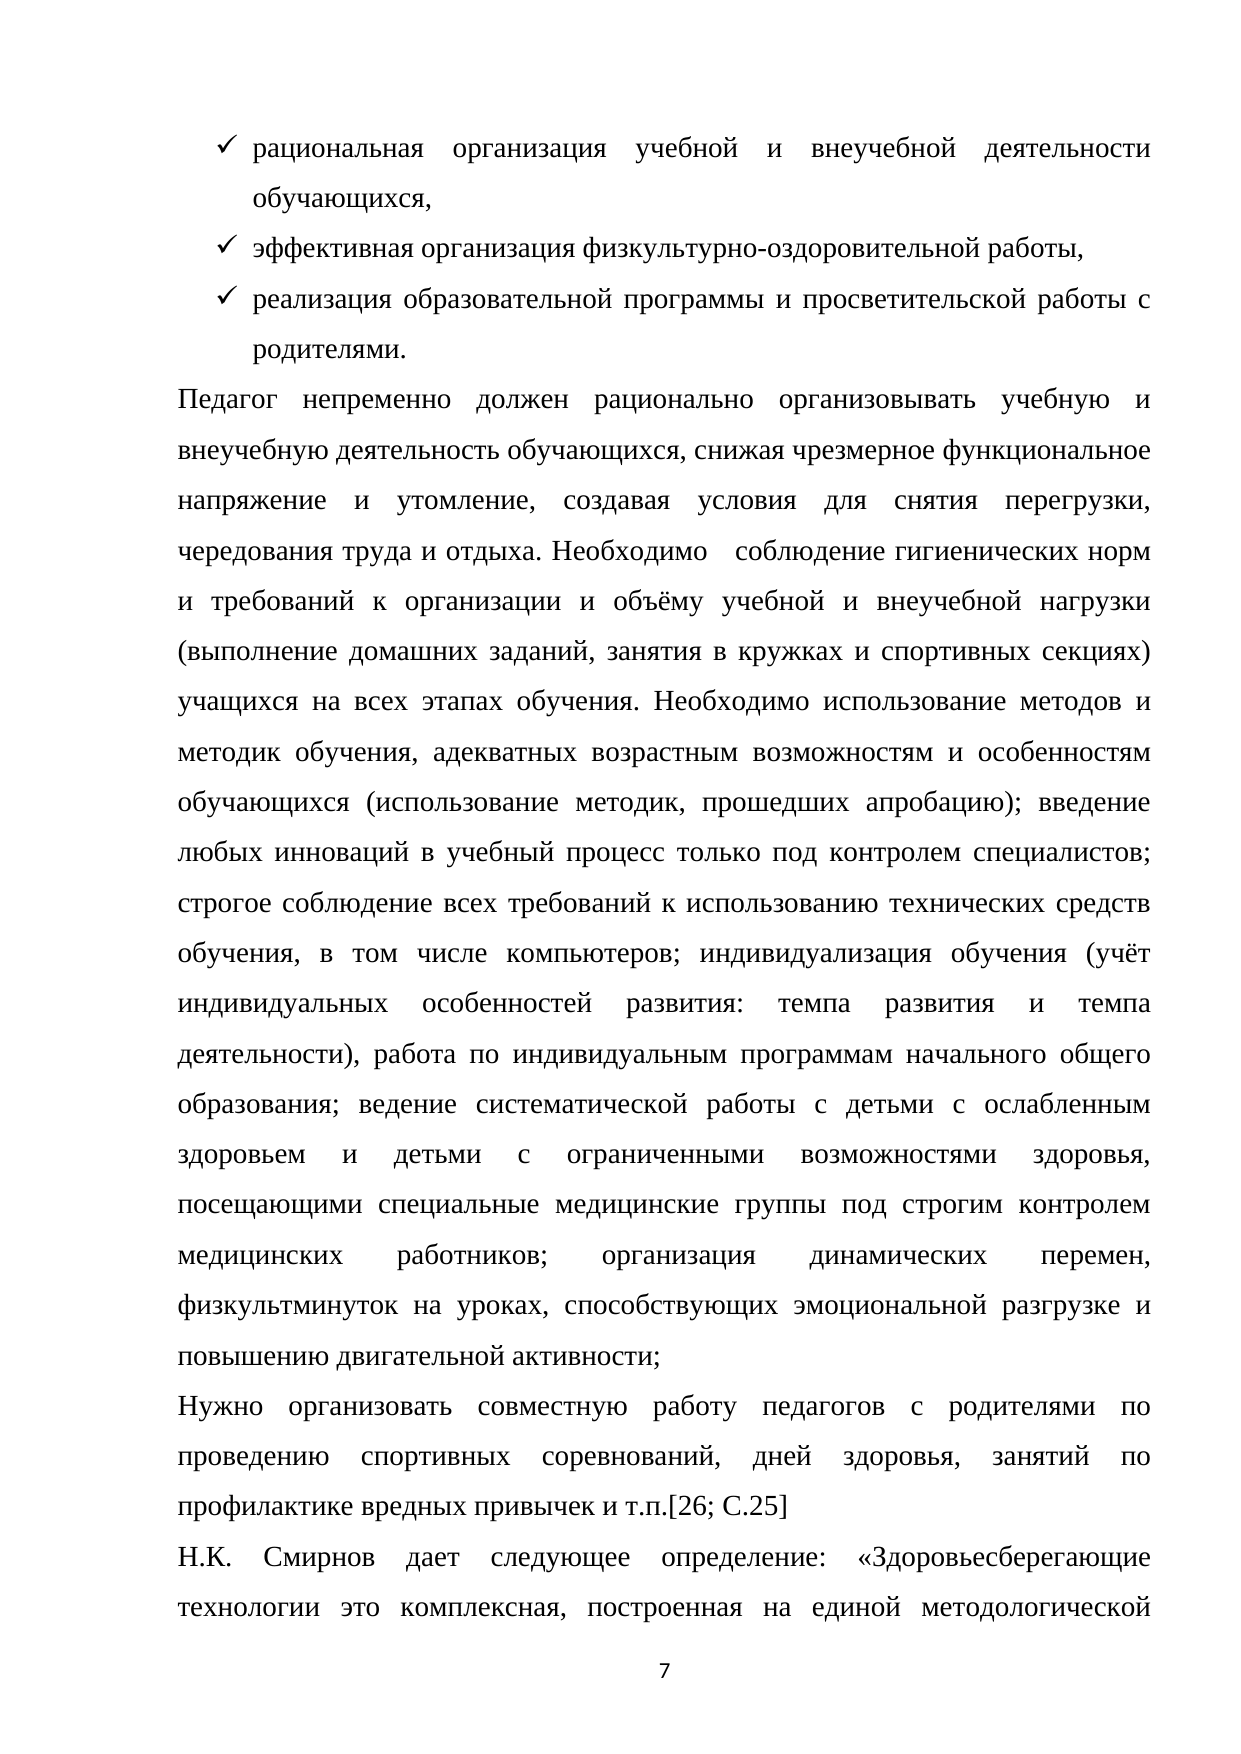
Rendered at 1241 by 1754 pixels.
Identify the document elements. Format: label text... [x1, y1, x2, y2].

text Нужно организовать совместную работу педагогов с родителями по проведению спортивных соревнований, дней здоровья, занятий по профилактике вредных привычек и т.п.[26; С.25] [177, 1388, 1152, 1522]
list реализация образовательной программы и просветительской работы с родителями. [215, 281, 1152, 365]
list рациональная организация учебной и внеучебной деятельности обучающихся, [215, 130, 1152, 214]
text Педагог непременно должен рационально организовывать учебную и внеучебную деятельность обучающихся, снижая чрезмерное функциональное напряжение и утомление, создавая условия для снятия перегрузки, чередования труда и отдыха. Необходимо соблюдение гигиенических норм и требований к организации и объёму учебной и внеучебной нагрузки (выполнение домашних заданий, занятия в кружках и спортивных секциях) учащихся на всех этапах обучения. Необходимо использование методов и методик обучения, адекватных возрастным возможностям и особенностям обучающихся (использование методик, прошедших апробацию); введение любых инноваций в учебный процесс только под контролем специалистов; строгое соблюдение всех требований к использованию технических средств обучения, в том числе компьютеров; индивидуализация обучения (учёт индивидуальных особенностей развития: темпа развития и темпа деятельности), работа по индивидуальным программам начального общего образования; ведение систематической работы с детьми с ослабленным здоровьем и детьми с ограниченными возможностями здоровья, посещающими специальные медицинские группы под строгим контролем медицинских работников; организация динамических перемен, физкультминуток на уроках, способствующих эмоциональной разгрузке и повышению двигательной активности; [177, 382, 1152, 1371]
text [177, 1539, 1152, 1623]
list эффективная организация физкультурно-оздоровительной работы, [215, 231, 1152, 264]
